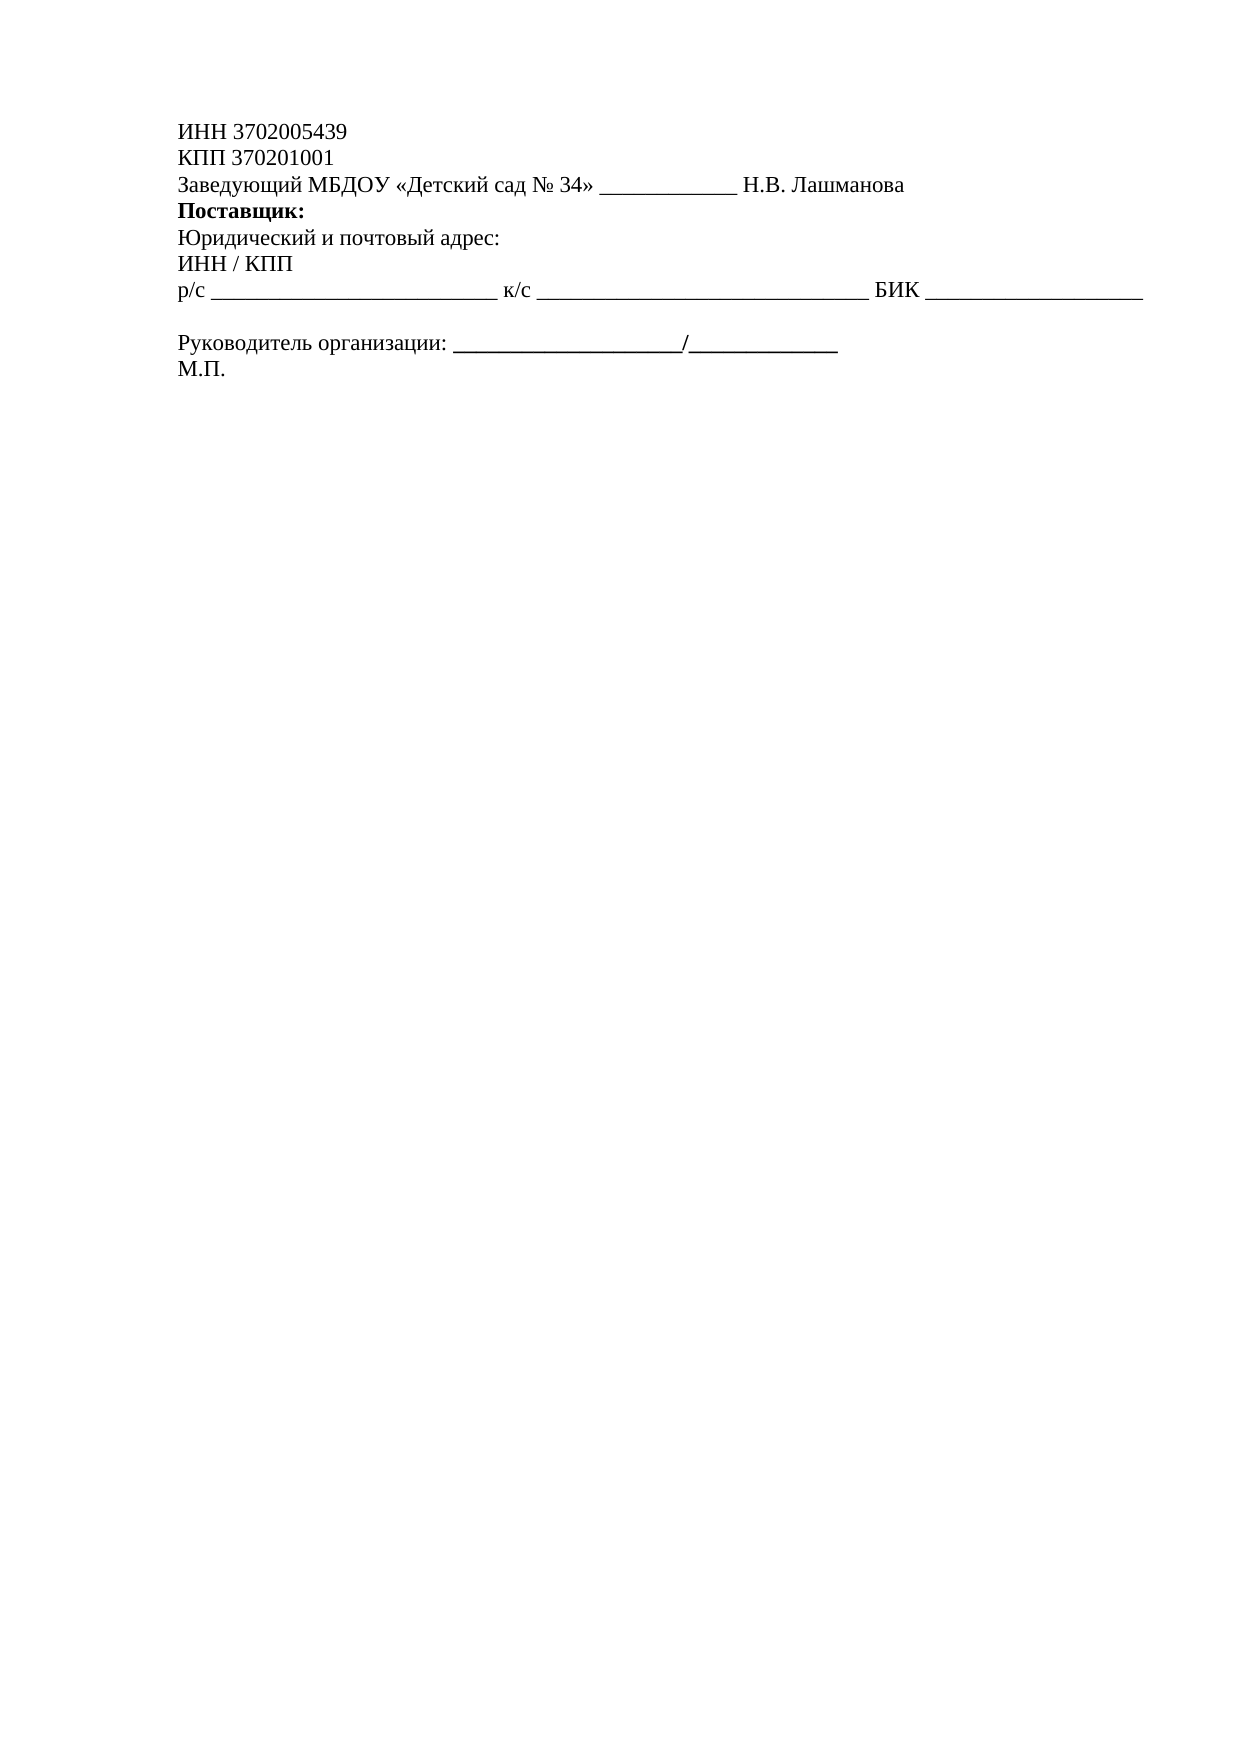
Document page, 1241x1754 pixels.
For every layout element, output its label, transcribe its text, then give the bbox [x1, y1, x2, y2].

text Юридический и почтовый адрес: [177, 223, 1152, 250]
text ИНН / КПП [177, 250, 1152, 276]
text Поставщик: [177, 197, 1152, 223]
text р/с _________________________ к/с _____________________________ БИК ___________________ [177, 276, 1152, 303]
text Руководитель организации: ____________________/_____________ [177, 329, 1152, 355]
text Заведующий МБДОУ «Детский сад № 34» ____________ Н.В. Лашманова [177, 171, 1152, 197]
text М.П. [177, 355, 1152, 382]
text КПП 370201001 [177, 144, 1152, 171]
text ИНН 3702005439 [177, 118, 1152, 144]
